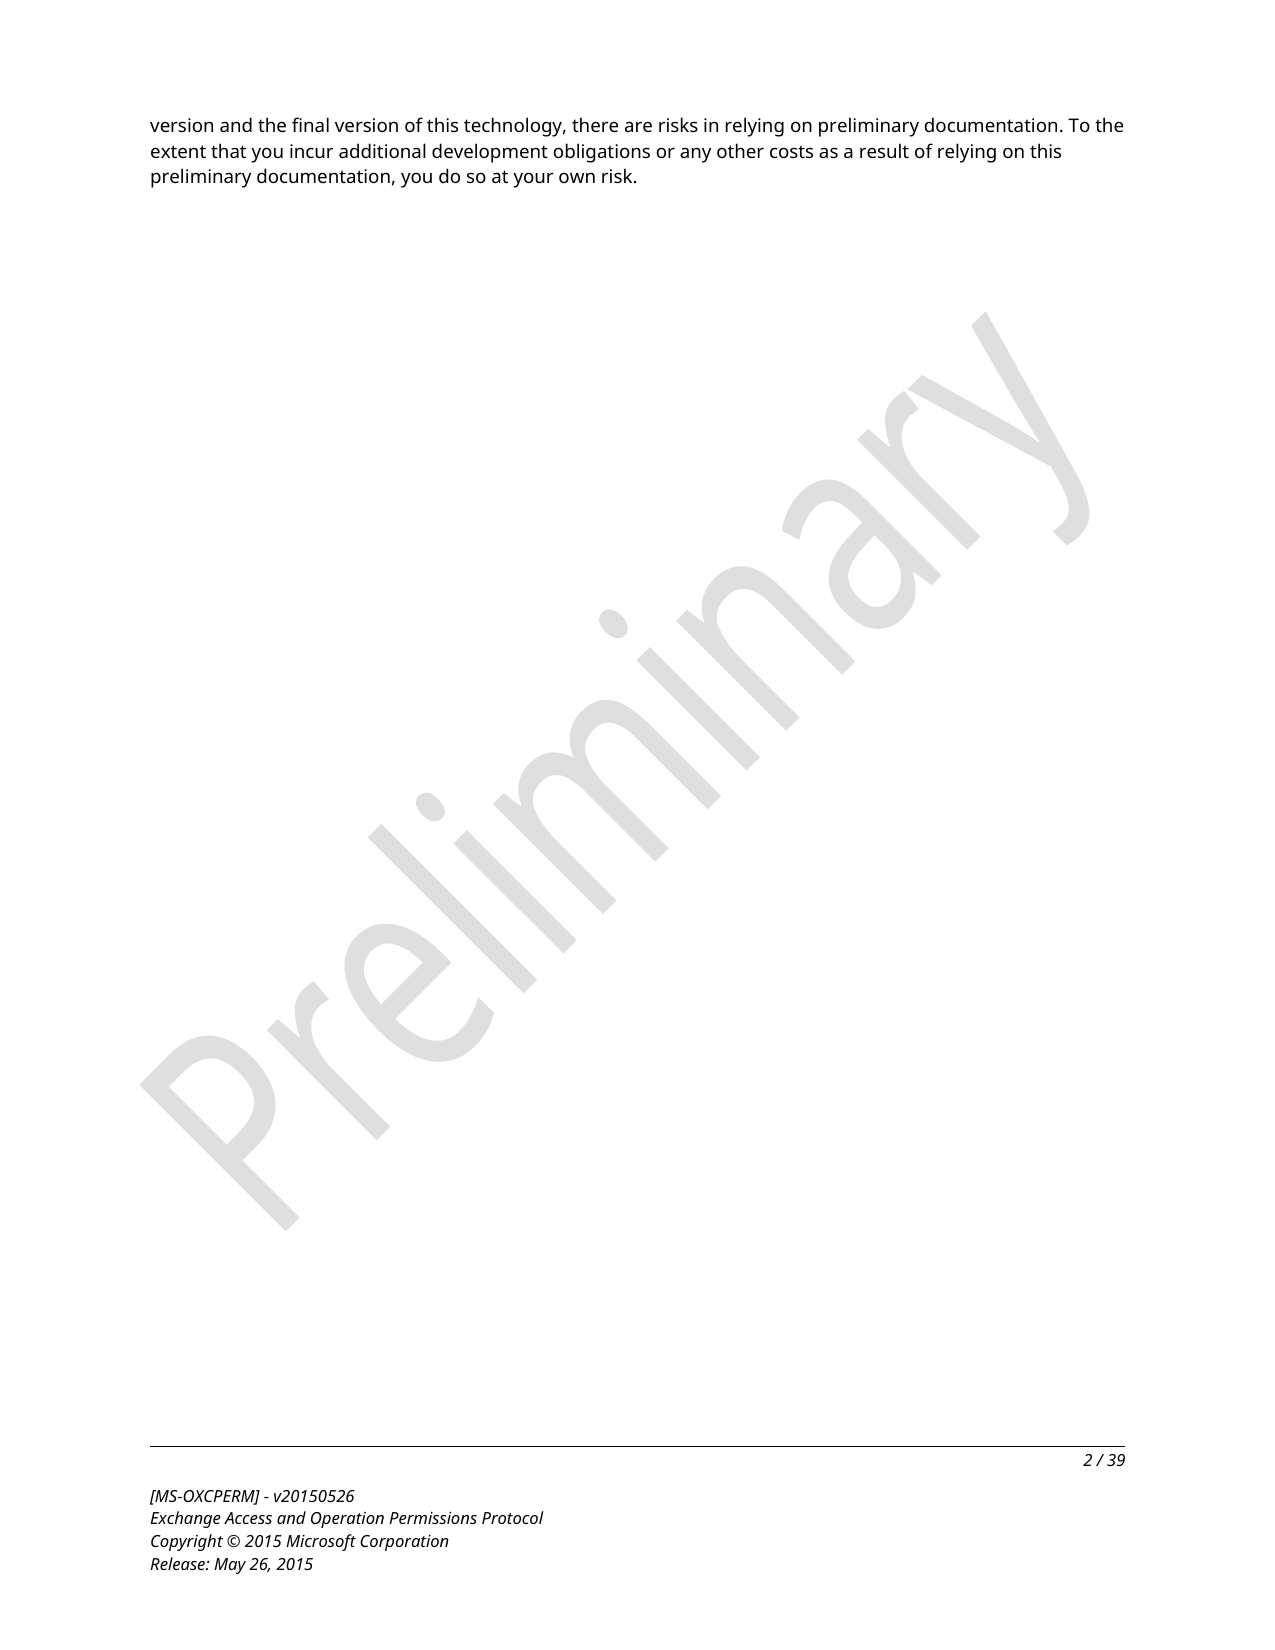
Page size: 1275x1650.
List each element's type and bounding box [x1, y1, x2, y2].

text [150, 112, 1125, 189]
